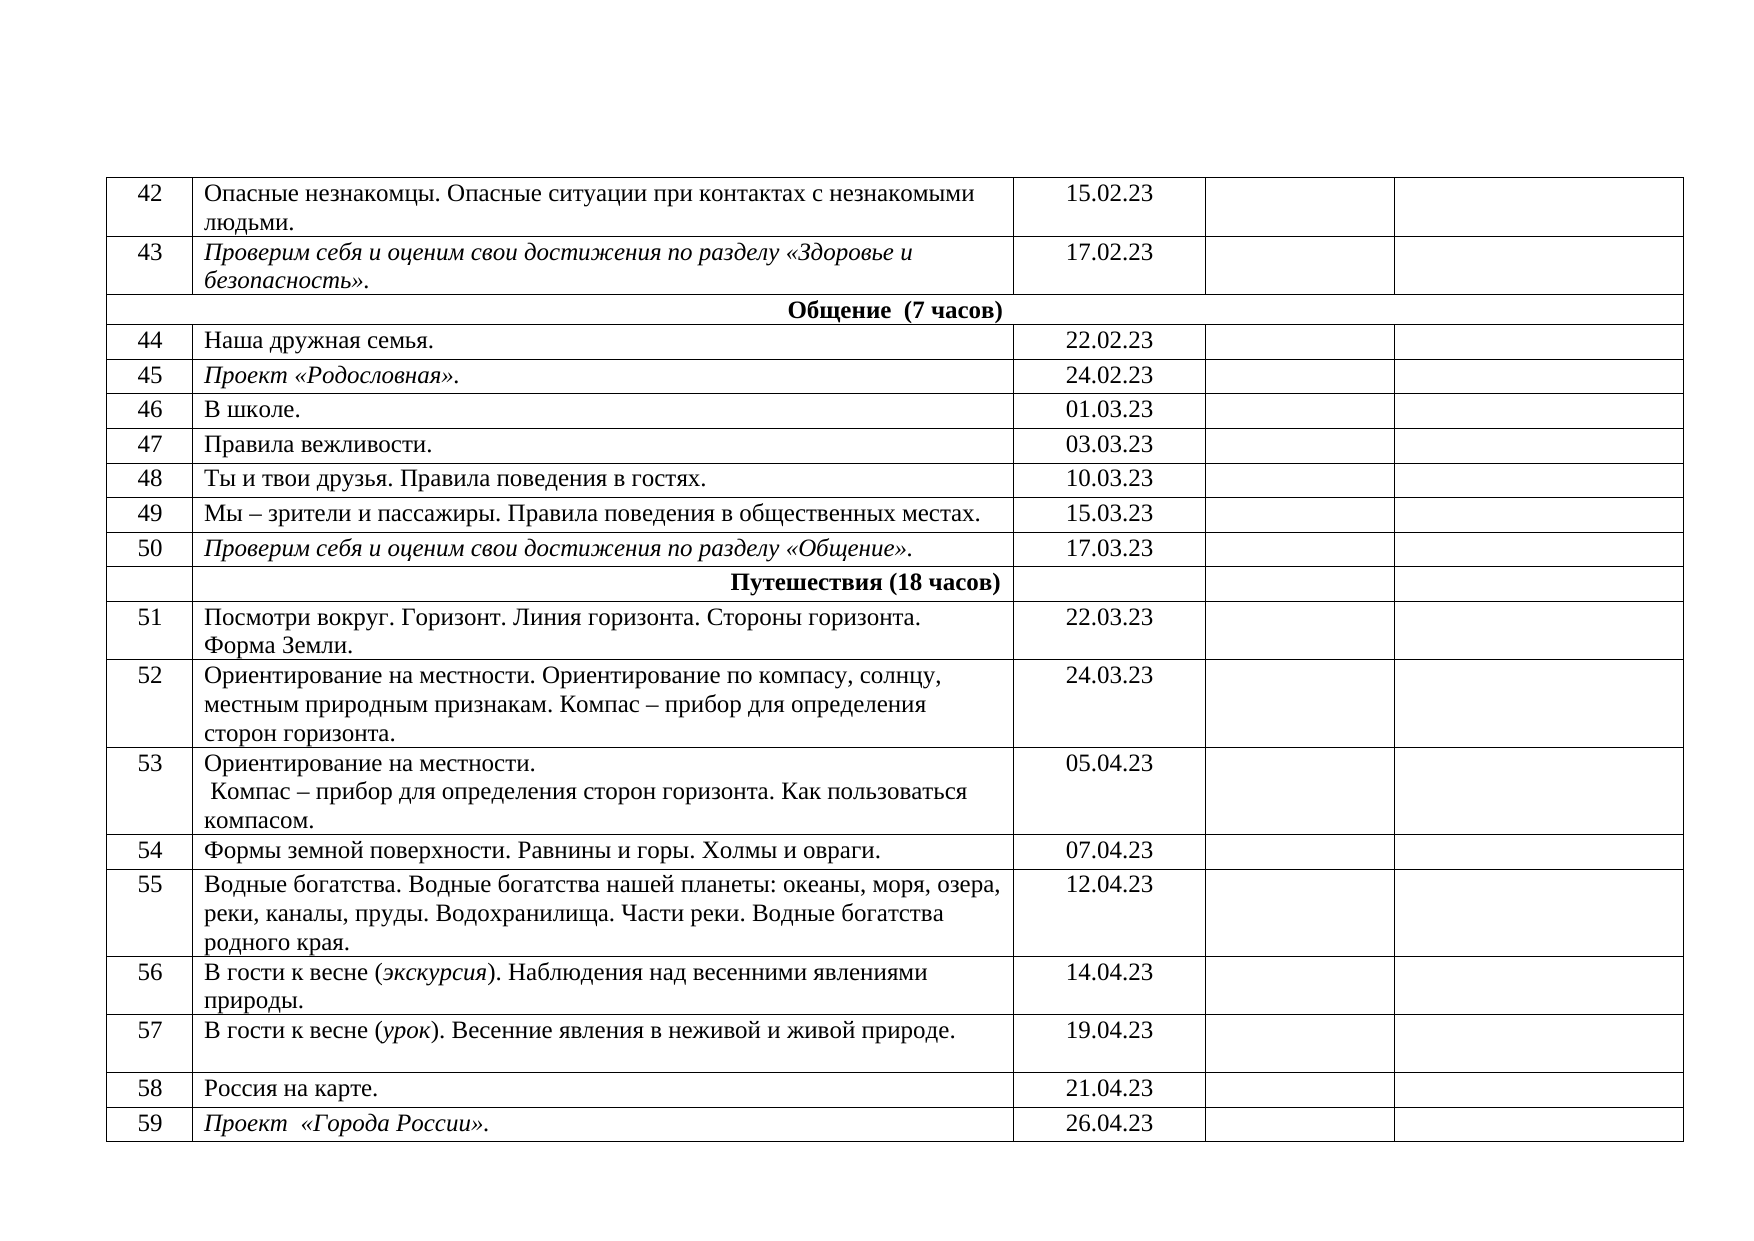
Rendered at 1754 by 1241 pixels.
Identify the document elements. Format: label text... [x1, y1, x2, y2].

table_cell 15.02.23 [1014, 178, 1205, 236]
table_cell [1206, 178, 1394, 236]
table_cell [1395, 567, 1683, 601]
table_cell 51 [107, 602, 192, 659]
table_cell [1395, 870, 1683, 956]
table_cell 46 [107, 394, 192, 428]
table_cell [1395, 1015, 1683, 1072]
table_cell [1395, 464, 1683, 497]
table_cell 14.04.23 [1014, 957, 1205, 1014]
table_cell 07.04.23 [1014, 835, 1205, 868]
table_cell Проверим себя и оценим свои достижения по разделу «Общение». [193, 533, 1013, 566]
table_cell [1395, 748, 1683, 834]
table_cell 52 [107, 660, 192, 747]
table_cell [1395, 957, 1683, 1014]
table_cell [1395, 178, 1683, 236]
table_cell [1395, 533, 1683, 566]
table_cell [1395, 325, 1683, 359]
table_cell 19.04.23 [1014, 1015, 1205, 1072]
table_cell [1206, 870, 1394, 956]
table_cell [1206, 957, 1394, 1014]
table_cell 58 [107, 1073, 192, 1107]
table_cell [1206, 464, 1394, 497]
table_cell [1206, 498, 1394, 532]
table_cell 15.03.23 [1014, 498, 1205, 532]
table_cell 45 [107, 360, 192, 393]
table_cell [1395, 1073, 1683, 1107]
table_cell [1206, 1073, 1394, 1107]
table_cell Водные богатства. Водные богатства нашей планеты: океаны, моря, озера, реки, каналы, пруды. Водохранилища. Части реки. Водные богатства родного края. [193, 870, 1013, 956]
table_cell 50 [107, 533, 192, 566]
table_cell В школе. [193, 394, 1013, 428]
table_cell Проверим себя и оценим свои достижения по разделу «Здоровье и безопасность». [193, 237, 1013, 294]
table_cell 17.02.23 [1014, 237, 1205, 294]
table_cell Ориентирование на местности. Ориентирование по компасу, солнцу, местным природным признакам. Компас – прибор для определения сторон горизонта. [193, 660, 1013, 747]
table_cell [1206, 1108, 1394, 1141]
table_cell [1206, 237, 1394, 294]
table_cell Посмотри вокруг. Горизонт. Линия горизонта. Стороны горизонта. Форма Земли. [193, 602, 1013, 659]
table_cell Общение (7 часов) [107, 295, 1683, 324]
table_cell Ты и твои друзья. Правила поведения в гостях. [193, 464, 1013, 497]
table_cell 12.04.23 [1014, 870, 1205, 956]
table_cell [1206, 835, 1394, 868]
table_cell 17.03.23 [1014, 533, 1205, 566]
table_cell 42 [107, 178, 192, 236]
table_cell [1395, 602, 1683, 659]
table_cell 22.03.23 [1014, 602, 1205, 659]
table_cell [1395, 429, 1683, 462]
table_cell 26.04.23 [1014, 1108, 1205, 1141]
table_cell 49 [107, 498, 192, 532]
table_cell Путешествия (18 часов) [193, 567, 1013, 601]
table_cell 22.02.23 [1014, 325, 1205, 359]
table_cell Россия на карте. [193, 1073, 1013, 1107]
table_cell 59 [107, 1108, 192, 1141]
table_cell [1206, 748, 1394, 834]
table_cell 53 [107, 748, 192, 834]
table_cell 24.03.23 [1014, 660, 1205, 747]
table_cell 56 [107, 957, 192, 1014]
table_cell 01.03.23 [1014, 394, 1205, 428]
table_cell [1395, 835, 1683, 868]
table_cell [1206, 1015, 1394, 1072]
table_cell 05.04.23 [1014, 748, 1205, 834]
table_cell [1206, 567, 1394, 601]
table_cell В гости к весне (экскурсия). Наблюдения над весенними явлениями природы. [193, 957, 1013, 1014]
table_cell [1395, 660, 1683, 747]
table_cell 57 [107, 1015, 192, 1072]
table_cell Опасные незнакомцы. Опасные ситуации при контактах с незнакомыми людьми. [193, 178, 1013, 236]
table_cell 21.04.23 [1014, 1073, 1205, 1107]
table_cell Мы – зрители и пассажиры. Правила поведения в общественных местах. [193, 498, 1013, 532]
table_cell [1206, 602, 1394, 659]
table_cell Формы земной поверхности. Равнины и горы. Холмы и овраги. [193, 835, 1013, 868]
table_cell Проект «Родословная». [193, 360, 1013, 393]
table_cell Проект «Города России». [193, 1108, 1013, 1141]
table_cell 44 [107, 325, 192, 359]
table_cell [1206, 325, 1394, 359]
table_cell 47 [107, 429, 192, 462]
table_cell 55 [107, 870, 192, 956]
table_cell Ориентирование на местности. Компас – прибор для определения сторон горизонта. Как пользоваться компасом. [193, 748, 1013, 834]
table_cell [1206, 533, 1394, 566]
table_cell [1395, 360, 1683, 393]
table_cell [1206, 394, 1394, 428]
table_cell [107, 567, 192, 601]
table_cell [1395, 237, 1683, 294]
table_cell [1206, 660, 1394, 747]
table_cell [1395, 1108, 1683, 1141]
table_cell 48 [107, 464, 192, 497]
table_cell 43 [107, 237, 192, 294]
table_cell 24.02.23 [1014, 360, 1205, 393]
table_cell В гости к весне (урок). Весенние явления в неживой и живой природе. [193, 1015, 1013, 1072]
table_cell Правила вежливости. [193, 429, 1013, 462]
table_cell [1395, 394, 1683, 428]
table_cell [1395, 498, 1683, 532]
table_cell 03.03.23 [1014, 429, 1205, 462]
table_cell [1206, 360, 1394, 393]
table_cell 10.03.23 [1014, 464, 1205, 497]
table_cell [1206, 429, 1394, 462]
table_cell [1014, 567, 1205, 601]
table_cell 54 [107, 835, 192, 868]
table_cell Наша дружная семья. [193, 325, 1013, 359]
